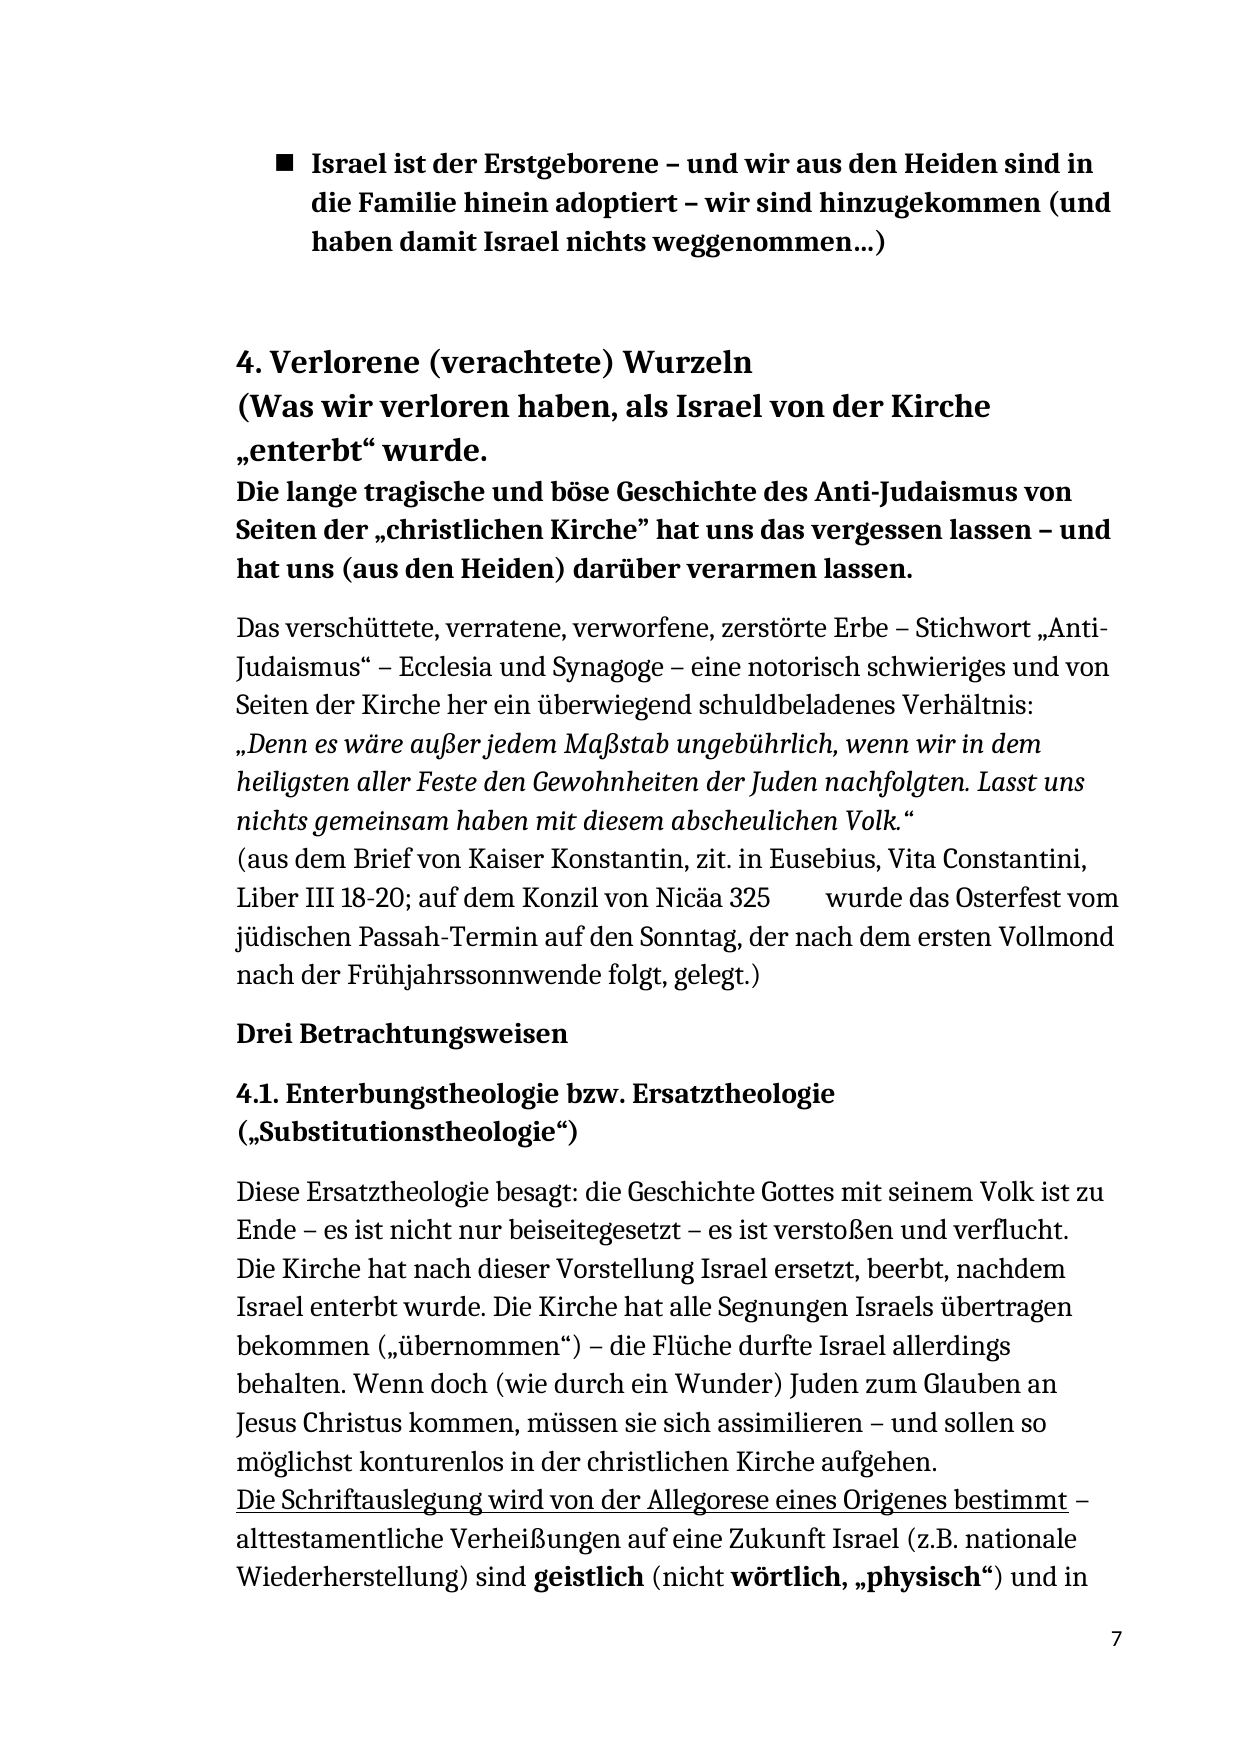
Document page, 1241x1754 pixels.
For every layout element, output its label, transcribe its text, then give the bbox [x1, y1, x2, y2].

text 4. Verlorene (verachtete) Wurzeln (Was wir verloren haben, als Israel von der Kirche „enterbt“ wurde. Die lange tragische und böse Geschichte des Anti-Judaismus von Seiten der „christlichen Kirche” hat uns das vergessen lassen – und hat uns (aus den Heiden) darüber verarmen lassen. [236, 343, 1122, 586]
list Israel ist der Erstgeborene – und wir aus den Heiden sind in die Familie hinein adoptiert – wir sind hinzugekommen (und haben damit Israel nichts weggenommen…) [274, 148, 1122, 258]
text 4.1. Enterbungstheologie bzw. Ersatztheologie („Substitutionstheologie“) [236, 1077, 1122, 1149]
text Drei Betrachtungsweisen [236, 1018, 1122, 1051]
text Das verschüttete, verratene, verworfene, zerstörte Erbe – Stichwort „Anti-Judaismus“ – Ecclesia und Synagoge – eine notorisch schwieriges und von Seiten der Kirche her ein überwiegend schuldbeladenes Verhältnis: „Denn es wäre außer jedem Maßstab ungebührlich, wenn wir in dem heiligsten aller Feste den Gewohnheiten der Juden nachfolgten. Lasst uns nichts gemeinsam haben mit diesem abscheulichen Volk.“ (aus dem Brief von Kaiser Konstantin, zit. in Eusebius, Vita Constantini, Liber III 18-20; auf dem Konzil von Nicäa 325 wurde das Osterfest vom jüdischen Passah-Termin auf den Sonntag, der nach dem ersten Vollmond nach der Frühjahrssonnwende folgt, gelegt.) [236, 611, 1122, 992]
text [236, 1175, 1122, 1594]
